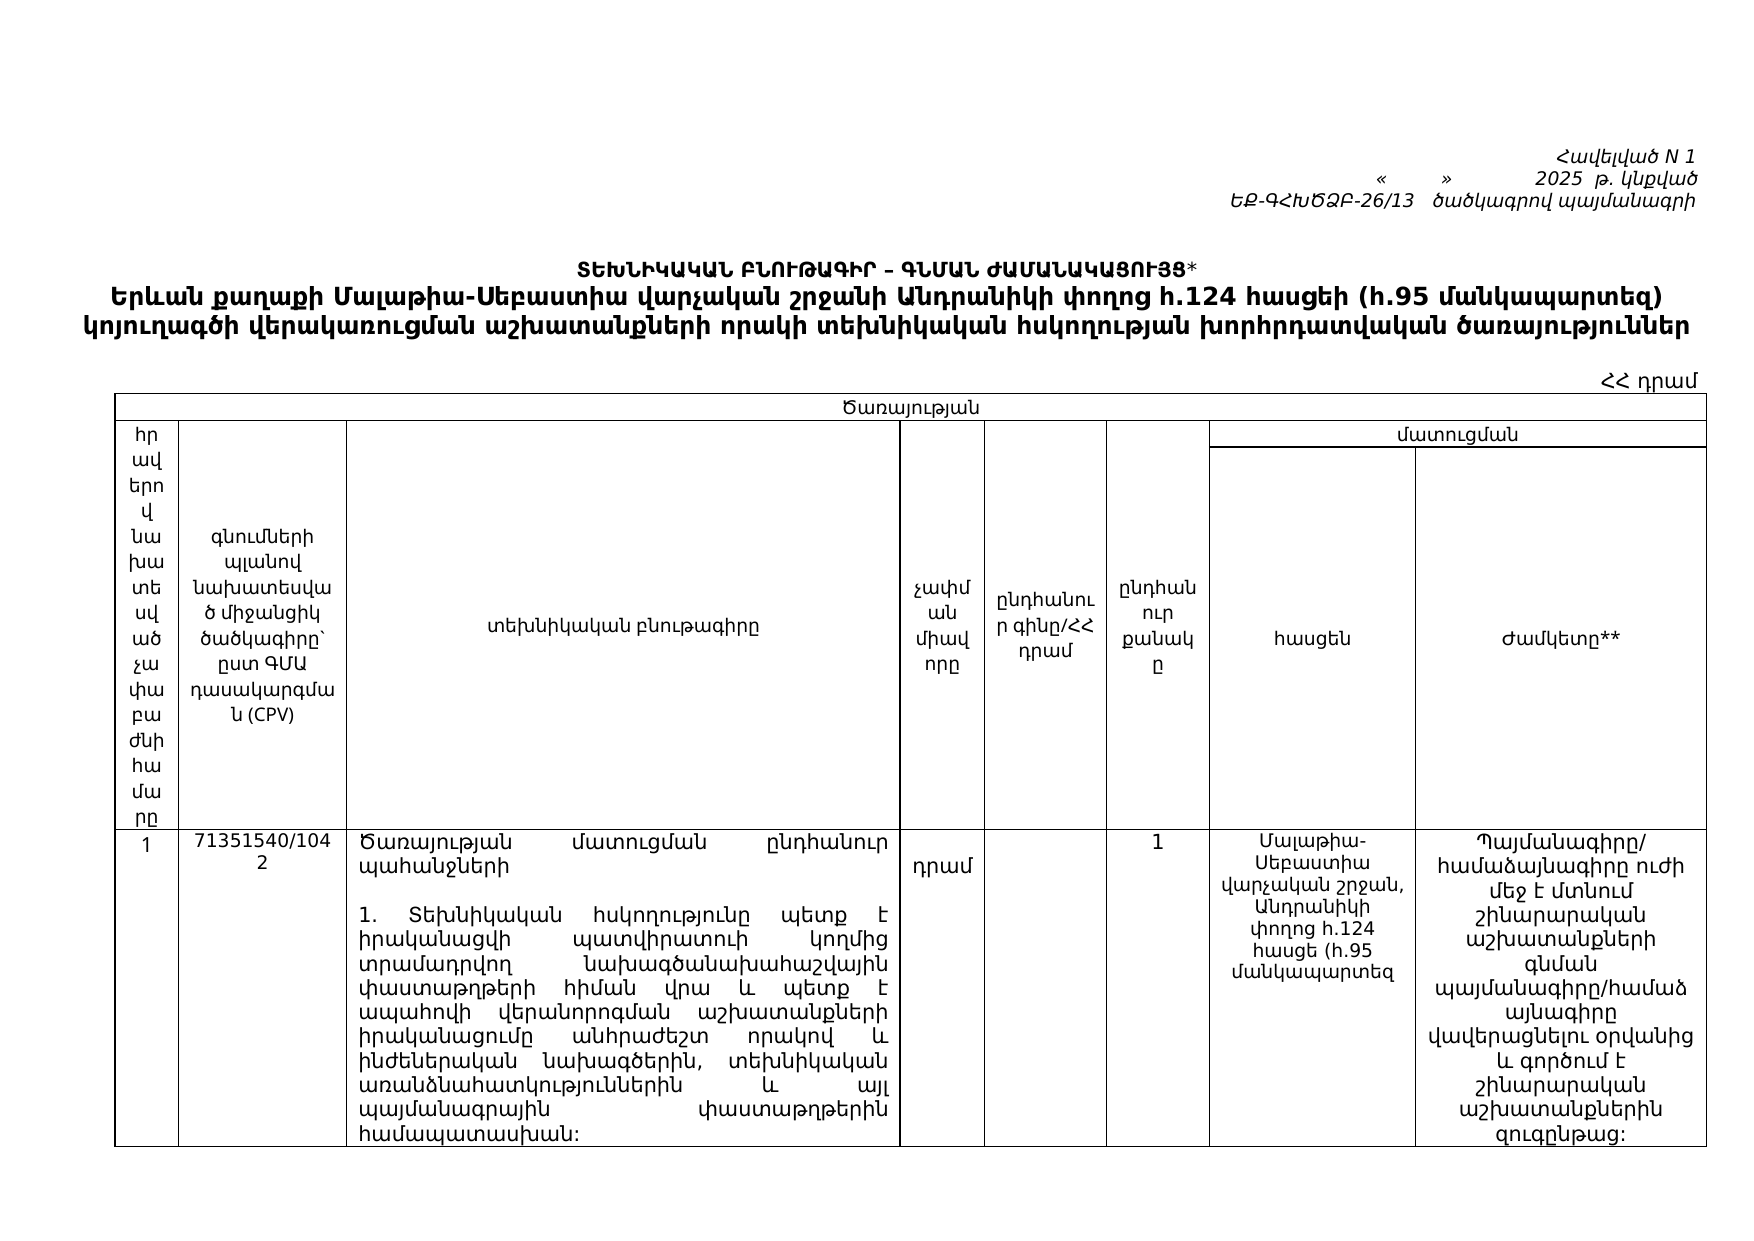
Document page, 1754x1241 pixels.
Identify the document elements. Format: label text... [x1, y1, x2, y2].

table_cell 1 [116, 830, 178, 1146]
text Հավելված N 1 [75, 146, 1698, 168]
table_header Ծառայության [116, 394, 1706, 420]
text ՀՀ դրամ [75, 369, 1698, 393]
text ԵՔ-ԳՀԽԾՁԲ-26/13 ծածկագրով պայմանագրի [75, 190, 1698, 212]
table_cell ընդհանուր գինը/ՀՀ դրամ [985, 421, 1106, 829]
text Երևան քաղաքի Մալաթիա-Սեբաստիա վարչական շրջանի Անդրանիկի փողոց հ.124 հասցեի (հ.95 մանկապարտեզ) կոյուղագծի վերակառուցման աշխատանքների որակի տեխնիկական հսկողության խորհրդատվական ծառայություններ [75, 282, 1698, 340]
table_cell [1210, 830, 1415, 1146]
table_cell հասցեն [1210, 448, 1415, 829]
table_cell դրամ [901, 830, 984, 1146]
table_cell տեխնիկական բնութագիրը [347, 421, 899, 829]
text ՏԵԽՆԻԿԱԿԱՆ ԲՆՈՒԹԱԳԻՐ – ԳՆՄԱՆ ԺԱՄԱՆԱԿԱՑՈՒՅՑ* [75, 258, 1698, 282]
table_cell 1 [1107, 830, 1209, 1146]
table_cell 71351540/1042 [179, 830, 346, 1146]
table_cell հրավերով նախատեսված չափաբաժնի համարը [116, 421, 178, 829]
table_cell մատուցման [1210, 421, 1706, 446]
table_cell Ժամկետը** [1416, 448, 1706, 829]
table_cell գնումների պլանով նախատեսված միջանցիկ ծածկագիրը` ըստ ԳՄԱ դասակարգման (CPV) [179, 421, 346, 829]
table_cell չափման միավորը [901, 421, 984, 829]
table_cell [347, 830, 899, 1146]
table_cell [1416, 830, 1706, 1146]
table_cell ընդհանուր քանակը [1107, 421, 1209, 829]
table_cell [985, 830, 1106, 1146]
text « » 2025 թ. կնքված [75, 168, 1698, 190]
